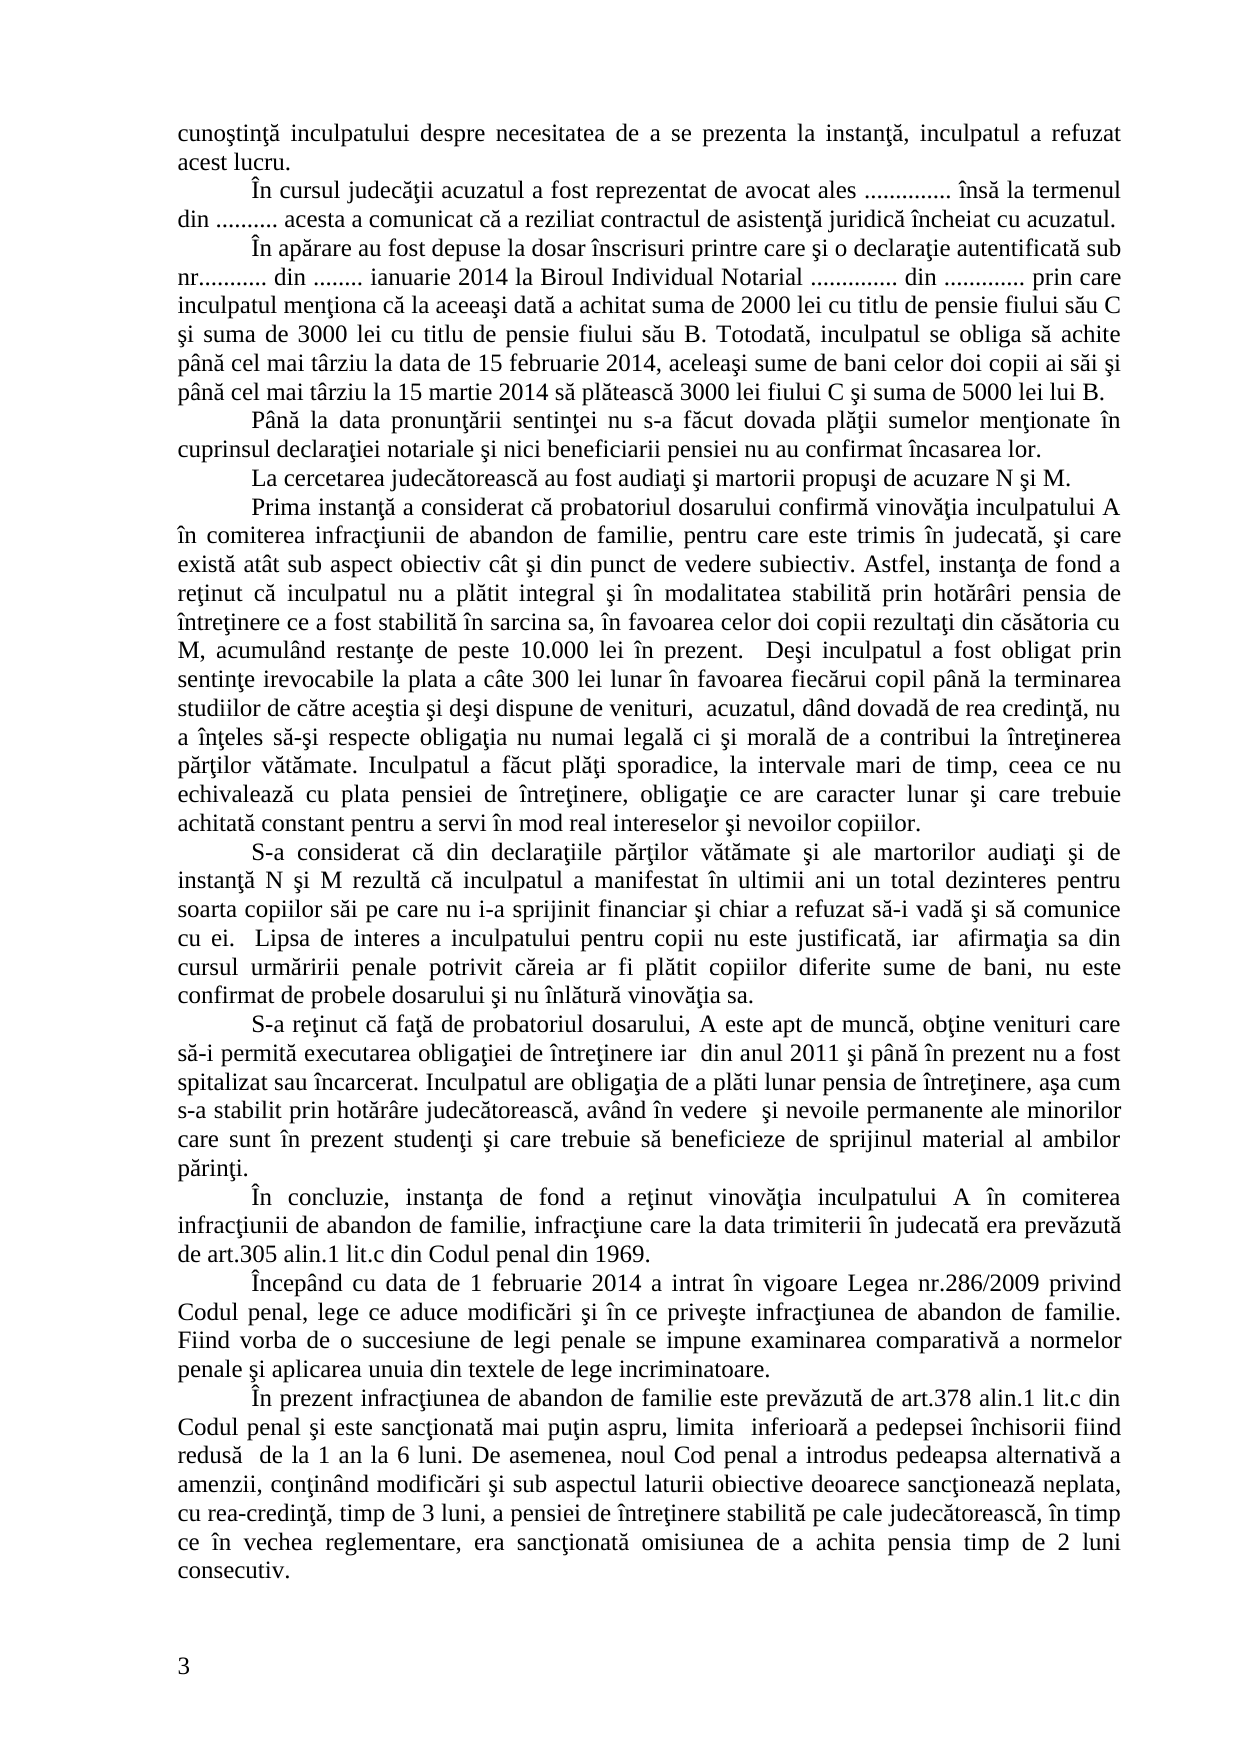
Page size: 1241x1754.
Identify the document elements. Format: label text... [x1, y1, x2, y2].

text În concluzie, instanţa de fond a reţinut vinovăţia inculpatului A în comiterea infracţiunii de abandon de familie, infracţiune care la data trimiterii în judecată era prevăzută de art.305 alin.1 lit.c din Codul penal din 1969. [177, 1182, 1122, 1268]
text În apărare au fost depuse la dosar înscrisuri printre care şi o declaraţie autentificată sub nr........... din ........ ianuarie 2014 la Biroul Individual Notarial .............. din ............. prin care inculpatul menţiona că la aceeaşi dată a achitat suma de 2000 lei cu titlu de pensie fiului său C şi suma de 3000 lei cu titlu de pensie fiului său B. Totodată, inculpatul se obliga să achite până cel mai târziu la data de 15 februarie 2014, aceleaşi sume de bani celor doi copii ai săi şi până cel mai târziu la 15 martie 2014 să plătească 3000 lei fiului C şi suma de 5000 lei lui B. [177, 233, 1122, 406]
text S-a reţinut că faţă de probatoriul dosarului, A este apt de muncă, obţine venituri care să-i permită executarea obligaţiei de întreţinere iar din anul 2011 şi până în prezent nu a fost spitalizat sau încarcerat. Inculpatul are obligaţia de a plăti lunar pensia de întreţinere, aşa cum s-a stabilit prin hotărâre judecătorească, având în vedere şi nevoile permanente ale minorilor care sunt în prezent studenţi şi care trebuie să beneficieze de sprijinul material al ambilor părinţi. [177, 1009, 1122, 1182]
text Începând cu data de 1 februarie intrat în vigoare Legea nr.286/2009 privind Codul penal, lege ce aduce modificări şi în ce priveşte infracţiunea de abandon de familie. Fiind vorba de o succesiune de legi penale se impune examinarea comparativă a normelor penale şi aplicarea unuia din textele de lege incriminatoare. [177, 1268, 1122, 1383]
text În prezent infracţiunea de abandon de familie este prevăzută de art.378 alin.1 lit.c din Codul penal şi este sancţionată mai puţin aspru, limita inferioară a pedepsei închisorii fiind redusă de la 1 an la 6 luni. De asemenea, noul Cod penal a introdus pedeapsa alternativă a amenzii, conţinând modificări şi sub aspectul laturii obiective deoarece sancţionează neplata, cu rea-credinţă, timp de 3 luni, a pensiei de întreţinere stabilită pe cale judecătorească, în timp ce în vechea reglementare, era sancţionată omisiunea de a achita pensia timp de 2 luni consecutiv. [177, 1383, 1122, 1584]
text Până la data pronunţării sentinţei nu s-a făcut dovada plăţii sumelor menţionate în cuprinsul declaraţiei notariale şi nici beneficiarii pensiei nu au confirmat încasarea lor. [177, 406, 1122, 463]
text S-a considerat că din declaraţiile părţilor vătămate şi ale martorilor audiaţi şi de instanţă N şi M rezultă că inculpatul a manifestat în ultimii ani un total dezinteres pentru soarta copiilor săi pe care nu i-a sprijinit financiar şi chiar a refuzat să-i vadă şi să comunice cu ei. Lipsa de interes a inculpatului pentru copii nu este justificată, iar afirmaţia sa din cursul urmăririi penale potrivit căreia ar fi plătit copiilor diferite sume de bani, nu este confirmat de probele dosarului şi nu înlătură vinovăţia sa. [177, 837, 1122, 1009]
text La cercetarea judecătorească au fost audiaţi şi martorii propuşi de acuzare N şi M. [177, 463, 1122, 492]
text În cursul judecăţii acuzatul a fost reprezentat de avocat ales .............. însă la termenul din .......... acesta a comunicat că a reziliat contractul de asistenţă juridică încheiat cu acuzatul. [177, 176, 1122, 233]
text Prima instanţă a considerat că probatoriul dosarului confirmă vinovăţia inculpatului A în comiterea infracţiunii de abandon de familie, pentru care este trimis în judecată, şi care există atât sub aspect obiectiv cât şi din punct de vedere subiectiv. Astfel, instanţa de fond a reţinut că inculpatul nu a plătit integral şi în modalitatea stabilită prin hotărâri pensia de întreţinere ce a fost stabilită în sarcina sa, în favoarea celor doi copii rezultaţi din căsătoria cu M, acumulând restanţe de peste 10.000 lei în prezent. Deşi inculpatul a fost obligat prin sentinţe irevocabile la plata a câte 300 lei lunar în favoarea fiecărui copil până la terminarea studiilor de către aceştia şi deşi dispune de venituri, acuzatul, dând dovadă de rea credinţă, nu a înţeles să-şi respecte obligaţia nu numai legală ci şi morală de a contribui la întreţinerea părţilor vătămate. Inculpatul a făcut plăţi sporadice, la intervale mari de timp, ceea ce nu echivalează cu plata pensiei de întreţinere, obligaţie ce are caracter lunar şi care trebuie achitată constant pentru a servi în mod real intereselor şi nevoilor copiilor. [177, 492, 1122, 837]
